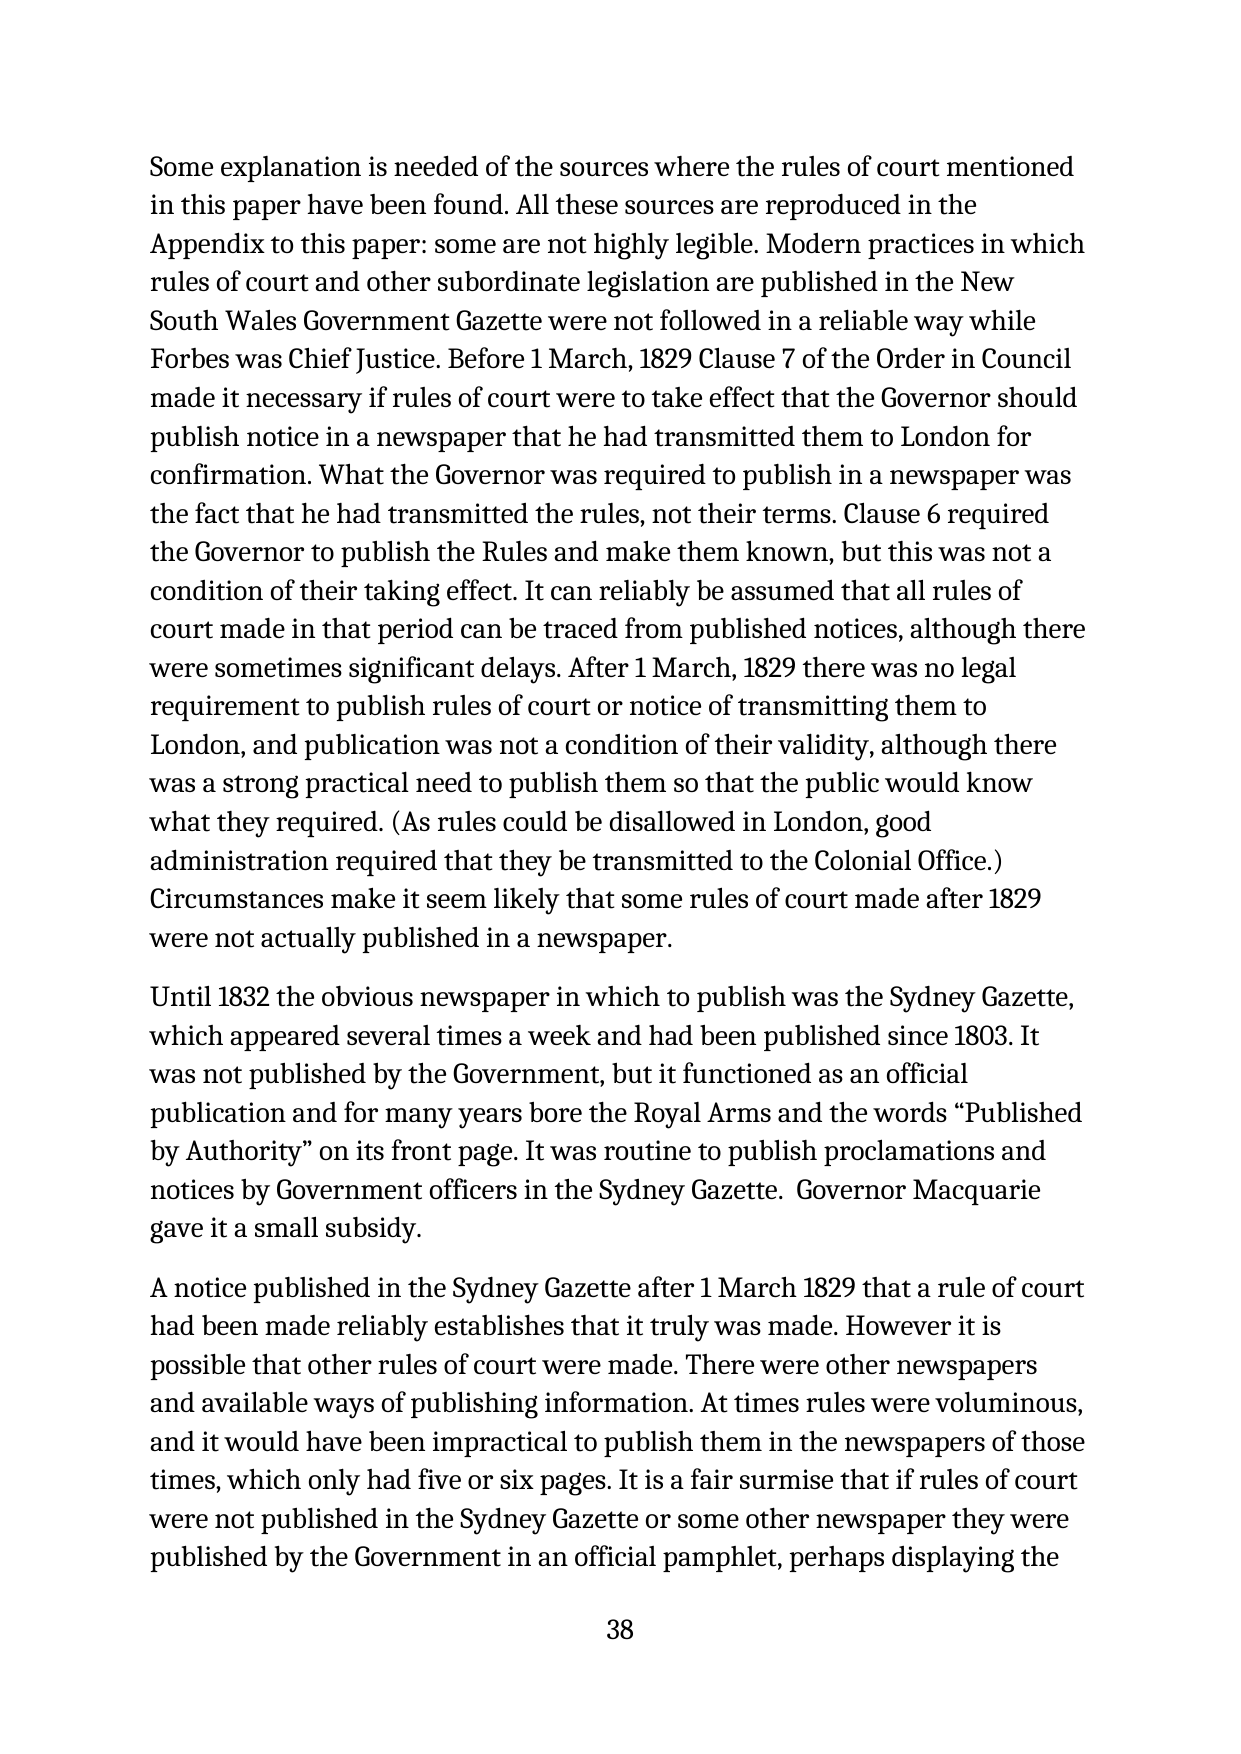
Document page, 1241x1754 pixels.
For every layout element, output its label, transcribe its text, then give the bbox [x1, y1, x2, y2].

text Until 1832 the obvious newspaper in which to publish was the Sydney Gazette, which appeared several times a week and had been published since 1803. It was not published by the Government, but it functioned as an official publication and for many years bore the Royal Arms and the words “Published by Authority” on its front page. It was routine to publish proclamations and notices by Government officers in the Sydney Gazette. Governor Macquarie gave it a small subsidy. [150, 980, 1090, 1245]
text Some explanation is needed of the sources where the rules of court mentioned in this paper have been found. All these sources are reproduced in the Appendix to this paper: some are not highly legible. Modern practices in which rules of court and other subordinate legislation are published in the New South Wales Government Gazette were not followed in a reliable way while Forbes was Chief Justice. Before 1 March, 1829 Clause 7 of the Order in Council made it necessary if rules of court were to take effect that the Governor should publish notice in a newspaper that he had transmitted them to London for confirmation. What the Governor was required to publish in a newspaper was the fact that he had transmitted the rules, not their terms. Clause 6 required the Governor to publish the Rules and make them known, but this was not a condition of their taking effect. It can reliably be assumed that all rules of court made in that period can be traced from published notices, although there were sometimes significant delays. After 1 March, 1829 there was no legal requirement to publish rules of court or notice of transmitting them to London, and publication was not a condition of their validity, although there was a strong practical need to publish them so that the public would know what they required. (As rules could be disallowed in London, good administration required that they be transmitted to the Colonial Office.) Circumstances make it seem likely that some rules of court made after 1829 were not actually published in a newspaper. [150, 150, 1090, 954]
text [150, 1271, 1090, 1574]
